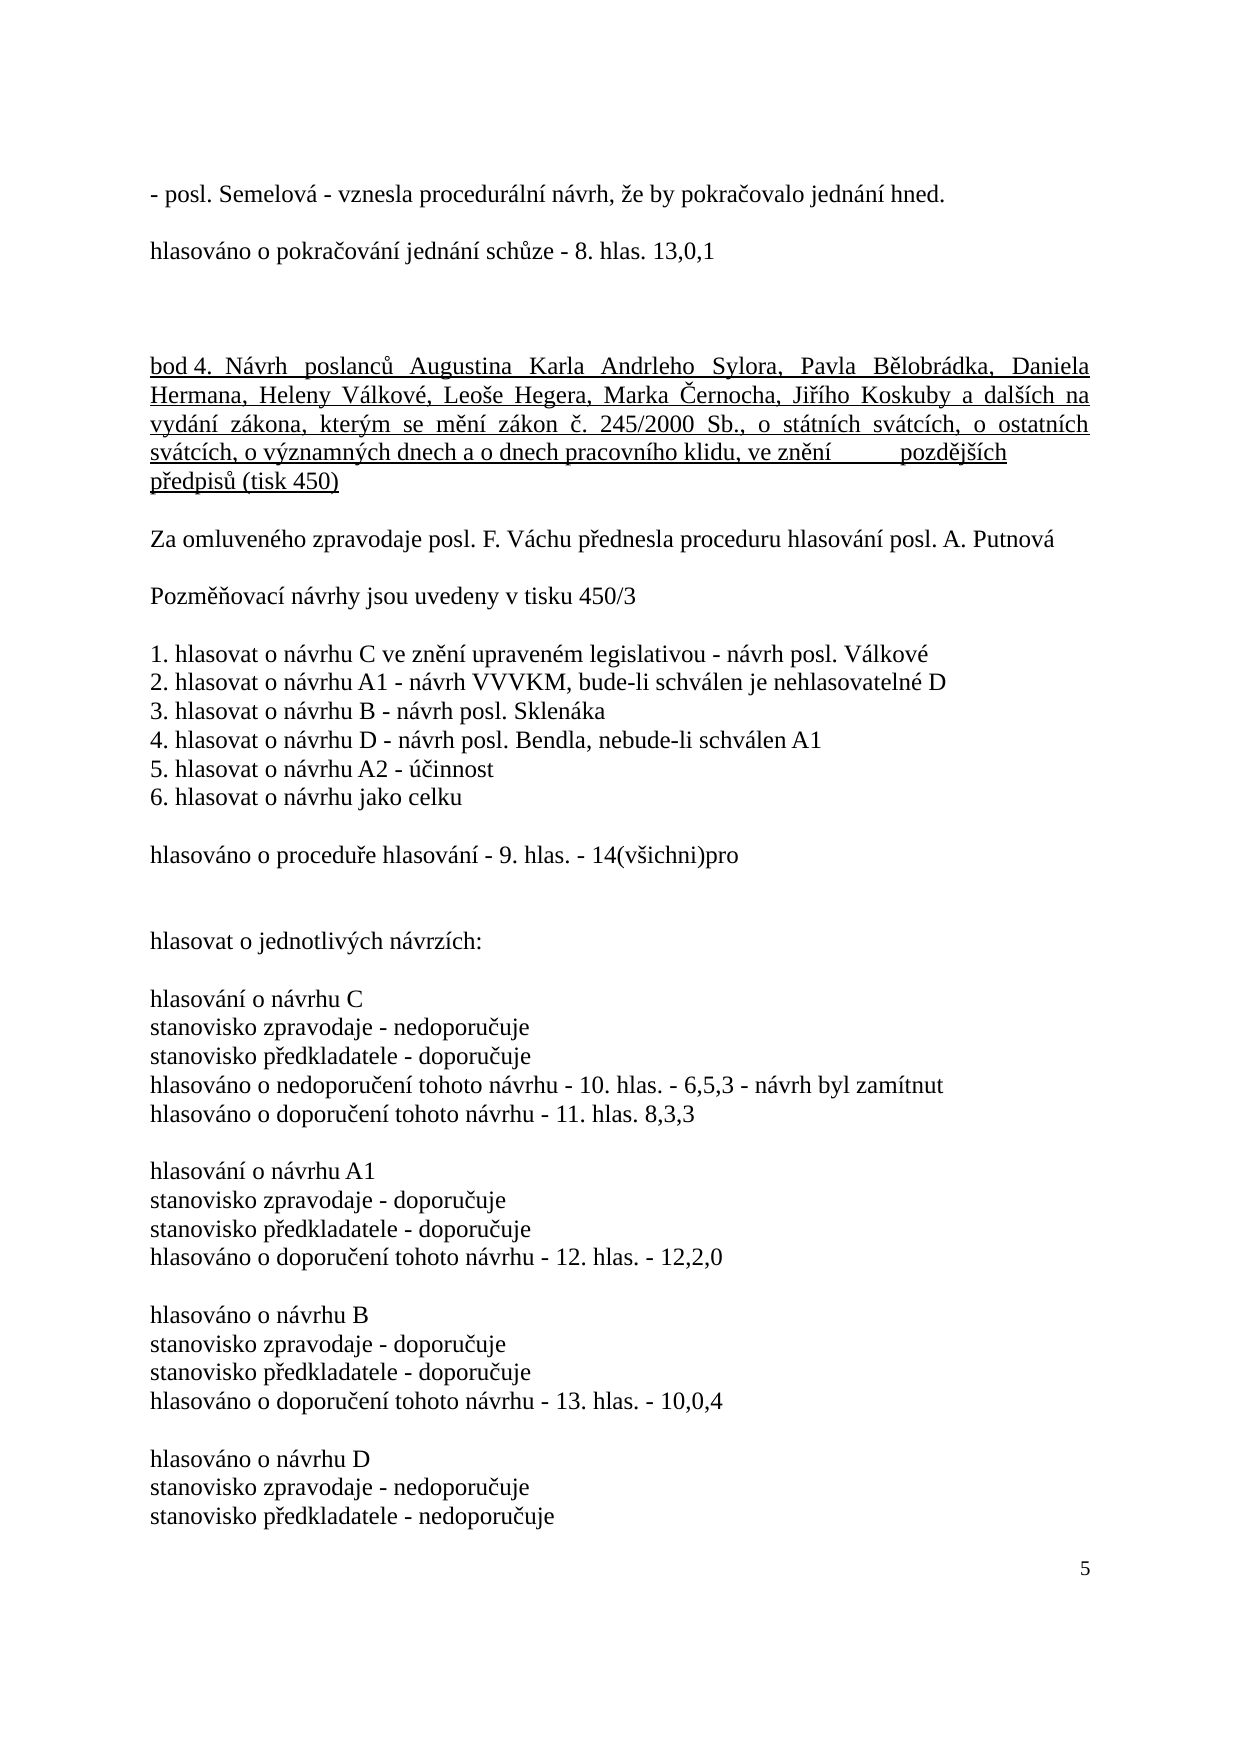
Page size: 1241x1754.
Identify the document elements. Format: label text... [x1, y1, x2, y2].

text - posl. Semelová - vznesla procedurální návrh, že by pokračovalo jednání hned. [150, 179, 1090, 207]
text 4. hlasovat o návrhu D - návrh posl. Bendla, nebude-li schválen A1 [150, 725, 1090, 754]
text hlasováno o doporučení tohoto návrhu - 11. hlas. 8,3,3 [150, 1099, 1090, 1127]
text stanovisko zpravodaje - nedoporučuje [150, 1472, 1090, 1501]
text 1. hlasovat o návrhu C ve znění upraveném legislativou - návrh posl. Válkové [150, 639, 1090, 667]
text hlasování o návrhu A1 [150, 1156, 1090, 1185]
text bod 4. Návrh poslanců Augustina Karla Andrleho Sylora, Pavla Bělobrádka, Daniela Hermana, Heleny Válkové, Leoše Hegera, Marka Černocha, Jiřího Koskuby a dalších na vydání zákona, kterým se mění zákon č. 245/2000 Sb., o státních svátcích, o ostatních svátcích, o významných dnech a o dnech pracovního klidu, ve znění pozdějších předpisů (tisk 450) [150, 378, 1090, 405]
text hlasováno o doporučení tohoto návrhu - 12. hlas. - 12,2,0 [150, 1242, 1090, 1271]
text hlasováno o doporučení tohoto návrhu - 13. hlas. - 10,0,4 [150, 1386, 1090, 1415]
text stanovisko zpravodaje - doporučuje [150, 1329, 1090, 1357]
text stanovisko předkladatele - doporučuje [150, 1357, 1090, 1386]
text hlasováno o návrhu B [150, 1300, 1090, 1329]
text stanovisko zpravodaje - doporučuje [150, 1185, 1090, 1214]
text hlasováno o nedoporučení tohoto návrhu - 10. hlas. - 6,5,3 - návrh byl zamítnut [150, 1070, 1090, 1099]
text stanovisko předkladatele - doporučuje [150, 1214, 1090, 1242]
text stanovisko předkladatele - doporučuje [150, 1041, 1090, 1070]
text 2. hlasovat o návrhu A1 - návrh VVVKM, bude-li schválen je nehlasovatelné D [150, 667, 1090, 696]
text hlasováno o proceduře hlasování - 9. hlas. - 14(všichni)pro [150, 840, 1090, 869]
text Za omluveného zpravodaje posl. F. Váchu přednesla proceduru hlasování posl. A. Putnová [150, 524, 1090, 552]
text bod 4. Návrh poslanců Augustina Karla Andrleho Sylora, Pavla Bělobrádka, Daniela Hermana, Heleny Válkové, Leoše Hegera, Marka Černocha, Jiřího Koskuby a dalších na vydání zákona, kterým se mění zákon č. 245/2000 Sb., o státních svátcích, o ostatních svátcích, o významných dnech a o dnech pracovního klidu, ve znění pozdějších předpisů (tisk 450) [150, 406, 1090, 434]
text 3. hlasovat o návrhu B - návrh posl. Sklenáka [150, 696, 1090, 725]
text bod 4. Návrh poslanců Augustina Karla Andrleho Sylora, Pavla Bělobrádka, Daniela Hermana, Heleny Válkové, Leoše Hegera, Marka Černocha, Jiřího Koskuby a dalších na vydání zákona, kterým se mění zákon č. 245/2000 Sb., o státních svátcích, o ostatních svátcích, o významných dnech a o dnech pracovního klidu, ve znění pozdějších předpisů (tisk 450) [150, 435, 1090, 495]
text Pozměňovací návrhy jsou uvedeny v tisku 450/3 [150, 581, 1090, 610]
text hlasováno o návrhu D [150, 1444, 1090, 1472]
text hlasováno o pokračování jednání schůze - 8. hlas. 13,0,1 [150, 236, 1090, 265]
text 6. hlasovat o návrhu jako celku [150, 782, 1090, 811]
text stanovisko předkladatele - nedoporučuje [150, 1501, 1090, 1530]
text bod 4. Návrh poslanců Augustina Karla Andrleho Sylora, Pavla Bělobrádka, Daniela Hermana, Heleny Válkové, Leoše Hegera, Marka Černocha, Jiřího Koskuby a dalších na vydání zákona, kterým se mění zákon č. 245/2000 Sb., o státních svátcích, o ostatních svátcích, o významných dnech a o dnech pracovního klidu, ve znění pozdějších předpisů (tisk 450) [150, 351, 1090, 376]
text 5. hlasovat o návrhu A2 - účinnost [150, 754, 1090, 782]
text stanovisko zpravodaje - nedoporučuje [150, 1012, 1090, 1041]
text hlasovat o jednotlivých návrzích: [150, 926, 1090, 955]
text hlasování o návrhu C [150, 984, 1090, 1012]
